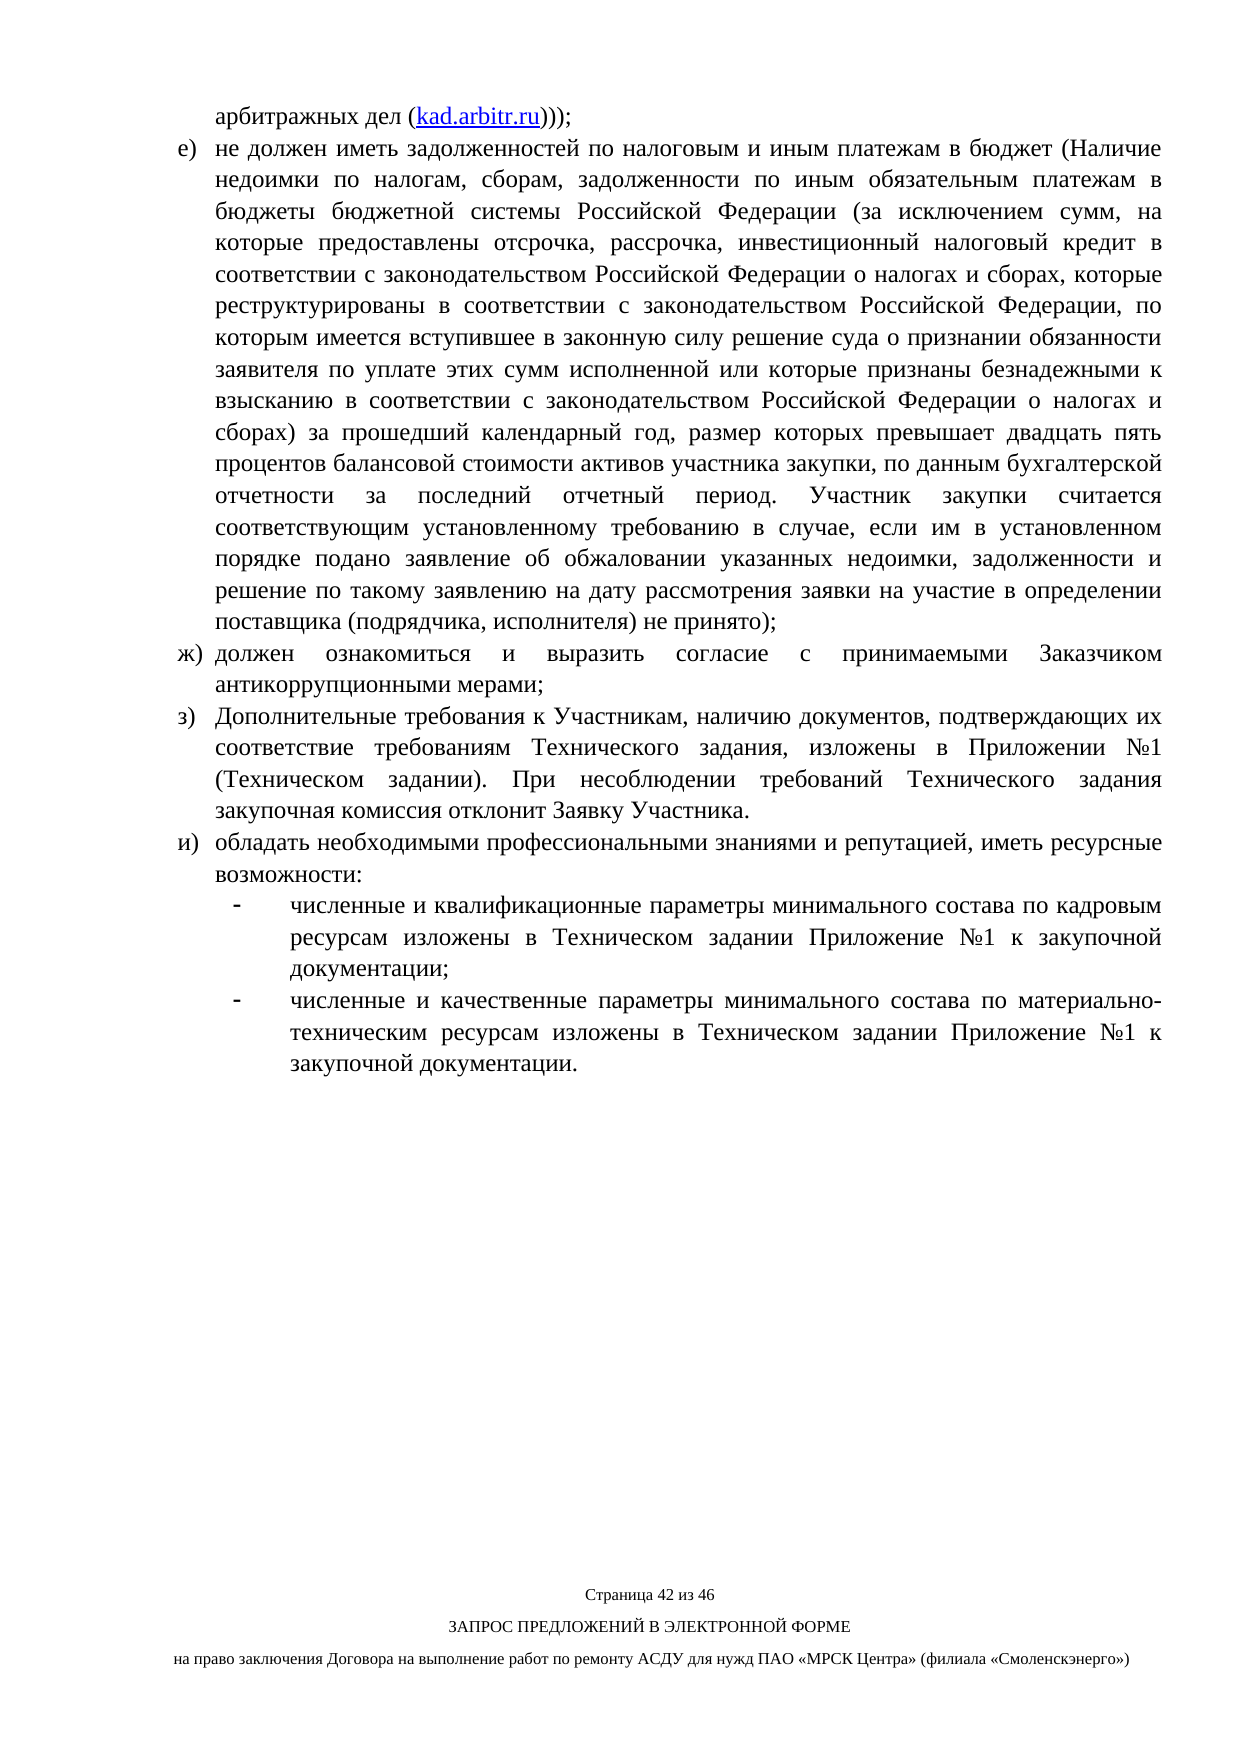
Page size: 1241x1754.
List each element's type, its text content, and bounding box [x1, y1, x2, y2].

list численные и качественные параметры минимального состава по материально-техническим ресурсам изложены в Техническом задании Приложение №1 к закупочной документации. [233, 985, 1163, 1077]
list обладать необходимыми профессиональными знаниями и репутацией, иметь ресурсные возможности: [177, 827, 1163, 887]
list должен ознакомиться и выразить согласие с принимаемыми Заказчиком антикоррупционными мерами; [177, 638, 1163, 698]
list не должен иметь задолженностей по налоговым и иным платежам в бюджет (Наличие недоимки по налогам, сборам, задолженности по иным обязательным платежам в бюджеты бюджетной системы Российской Федерации (за исключением сумм, на которые предоставлены отсрочка, рассрочка, инвестиционный налоговый кредит в соответствии с законодательством Российской Федерации о налогах и сборах, которые реструктурированы в соответствии с законодательством Российской Федерации, по которым имеется вступившее в законную силу решение суда о признании обязанности заявителя по уплате этих сумм исполненной или которые признаны безнадежными к взысканию в соответствии с законодательством Российской Федерации о налогах и сборах) за прошедший календарный год, размер которых превышает двадцать пять процентов балансовой стоимости активов участника закупки, по данным бухгалтерской отчетности за последний отчетный период. Участник закупки считается соответствующим установленному требованию в случае, если им в установленном порядке подано заявление об обжаловании указанных недоимки, задолженности и решение по такому заявлению на дату рассмотрения заявки на участие в определении поставщика (подрядчика, исполнителя) не принято); [177, 133, 1163, 635]
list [177, 101, 1163, 130]
list численные и квалификационные параметры минимального состава по кадровым ресурсам изложены в Техническом задании Приложение №1 к закупочной документации; [233, 890, 1163, 982]
list Дополнительные требования к Участникам, наличию документов, подтверждающих их соответствие требованиям Технического задания, изложены в Приложении №1 (Техническом задании). При несоблюдении требований Технического задания закупочная комиссия отклонит Заявку Участника. [177, 701, 1163, 824]
